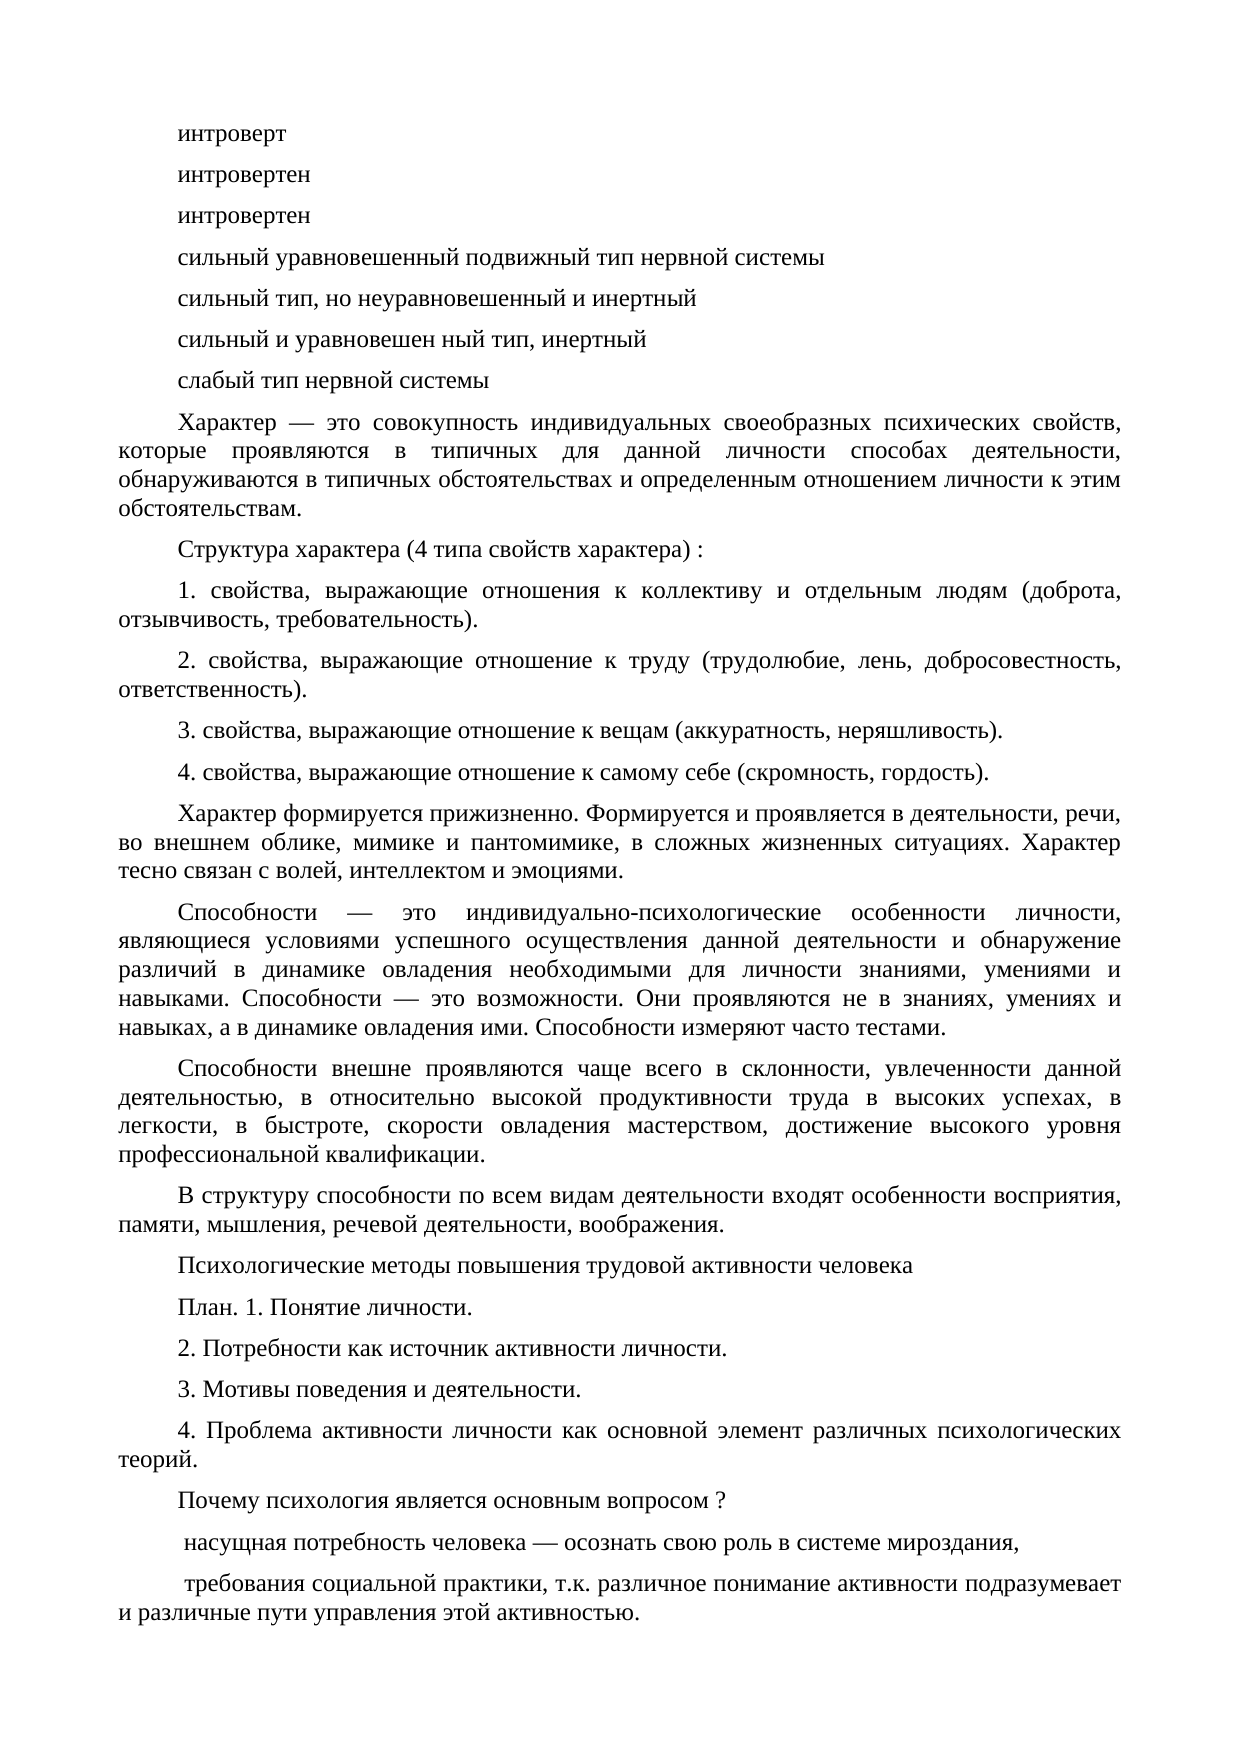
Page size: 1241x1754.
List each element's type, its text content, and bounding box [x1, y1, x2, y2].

text Почему психология является основным вопросом ? [118, 1486, 1122, 1514]
text слабый тип нервной системы [118, 366, 1122, 394]
text сильный и уравновешен ный тип, инертный [118, 324, 1122, 353]
text Структура характера (4 типа свойств характера) : [118, 534, 1122, 563]
text Характер — это совокупность индивидуальных своеобразных психических свойств, которые проявляются в типичных для данной личности способах деятельности, обнаруживаются в типичных обстоятельствах и определенным отношением личности к этим обстоятельствам. [118, 407, 1122, 522]
text 1. свойства, выражающие отношения к коллективу и отдельным людям (доброта, отзывчивость, требовательность). [118, 576, 1122, 633]
text сильный уравновешенный подвижный тип нервной системы [118, 242, 1122, 271]
text 3. свойства, выражающие отношение к вещам (аккуратность, неряшливость). [118, 716, 1122, 744]
text 2. Потребности как источник активности личности. [118, 1333, 1122, 1362]
text 4. свойства, выражающие отношение к самому себе (скромность, гордость). [118, 757, 1122, 786]
text Психологические методы повышения трудовой активности человека [118, 1251, 1122, 1279]
text требования социальной практики, т.к. различное понимание активности подразумевает и различные пути управления этой активностью. [118, 1568, 1122, 1626]
text План. 1. Понятие личности. [118, 1292, 1122, 1321]
text насущная потребность человека — осознать свою роль в системе мироздания, [118, 1527, 1122, 1556]
text Способности — это индивидуально-психологические особенности личности, являющиеся условиями успешного осуществления данной деятельности и обнаружение различий в динамике овладения необходимыми для личности знаниями, умениями и навыками. Способности — это возможности. Они проявляются не в знаниях, умениях и навыках, а в динамике овладения ими. Способности измеряют часто тестами. [118, 897, 1122, 1041]
text интроверт [118, 118, 1122, 147]
text 2. свойства, выражающие отношение к труду (трудолюбие, лень, добросовестность, ответственность). [118, 646, 1122, 703]
text 3. Мотивы поведения и деятельности. [118, 1374, 1122, 1403]
text Способности внешне проявляются чаще всего в склонности, увлеченности данной деятельностью, в относительно высокой продуктивности труда в высоких успехах, в легкости, в быстроте, скорости овладения мастерством, достижение высокого уровня профессиональной квалификации. [118, 1053, 1122, 1168]
text 4. Проблема активности личности как основной элемент различных психологических теорий. [118, 1416, 1122, 1473]
text интровертен [118, 201, 1122, 229]
text интровертен [118, 159, 1122, 188]
text сильный тип, но неуравновешенный и инертный [118, 283, 1122, 312]
text В структуру способности по всем видам деятельности входят особенности восприятия, памяти, мышления, речевой деятельности, воображения. [118, 1181, 1122, 1238]
text Характер формируется прижизненно. Формируется и проявляется в деятельности, речи, во внешнем облике, мимике и пантомимике, в сложных жизненных ситуациях. Характер тесно связан с волей, интеллектом и эмоциями. [118, 798, 1122, 884]
